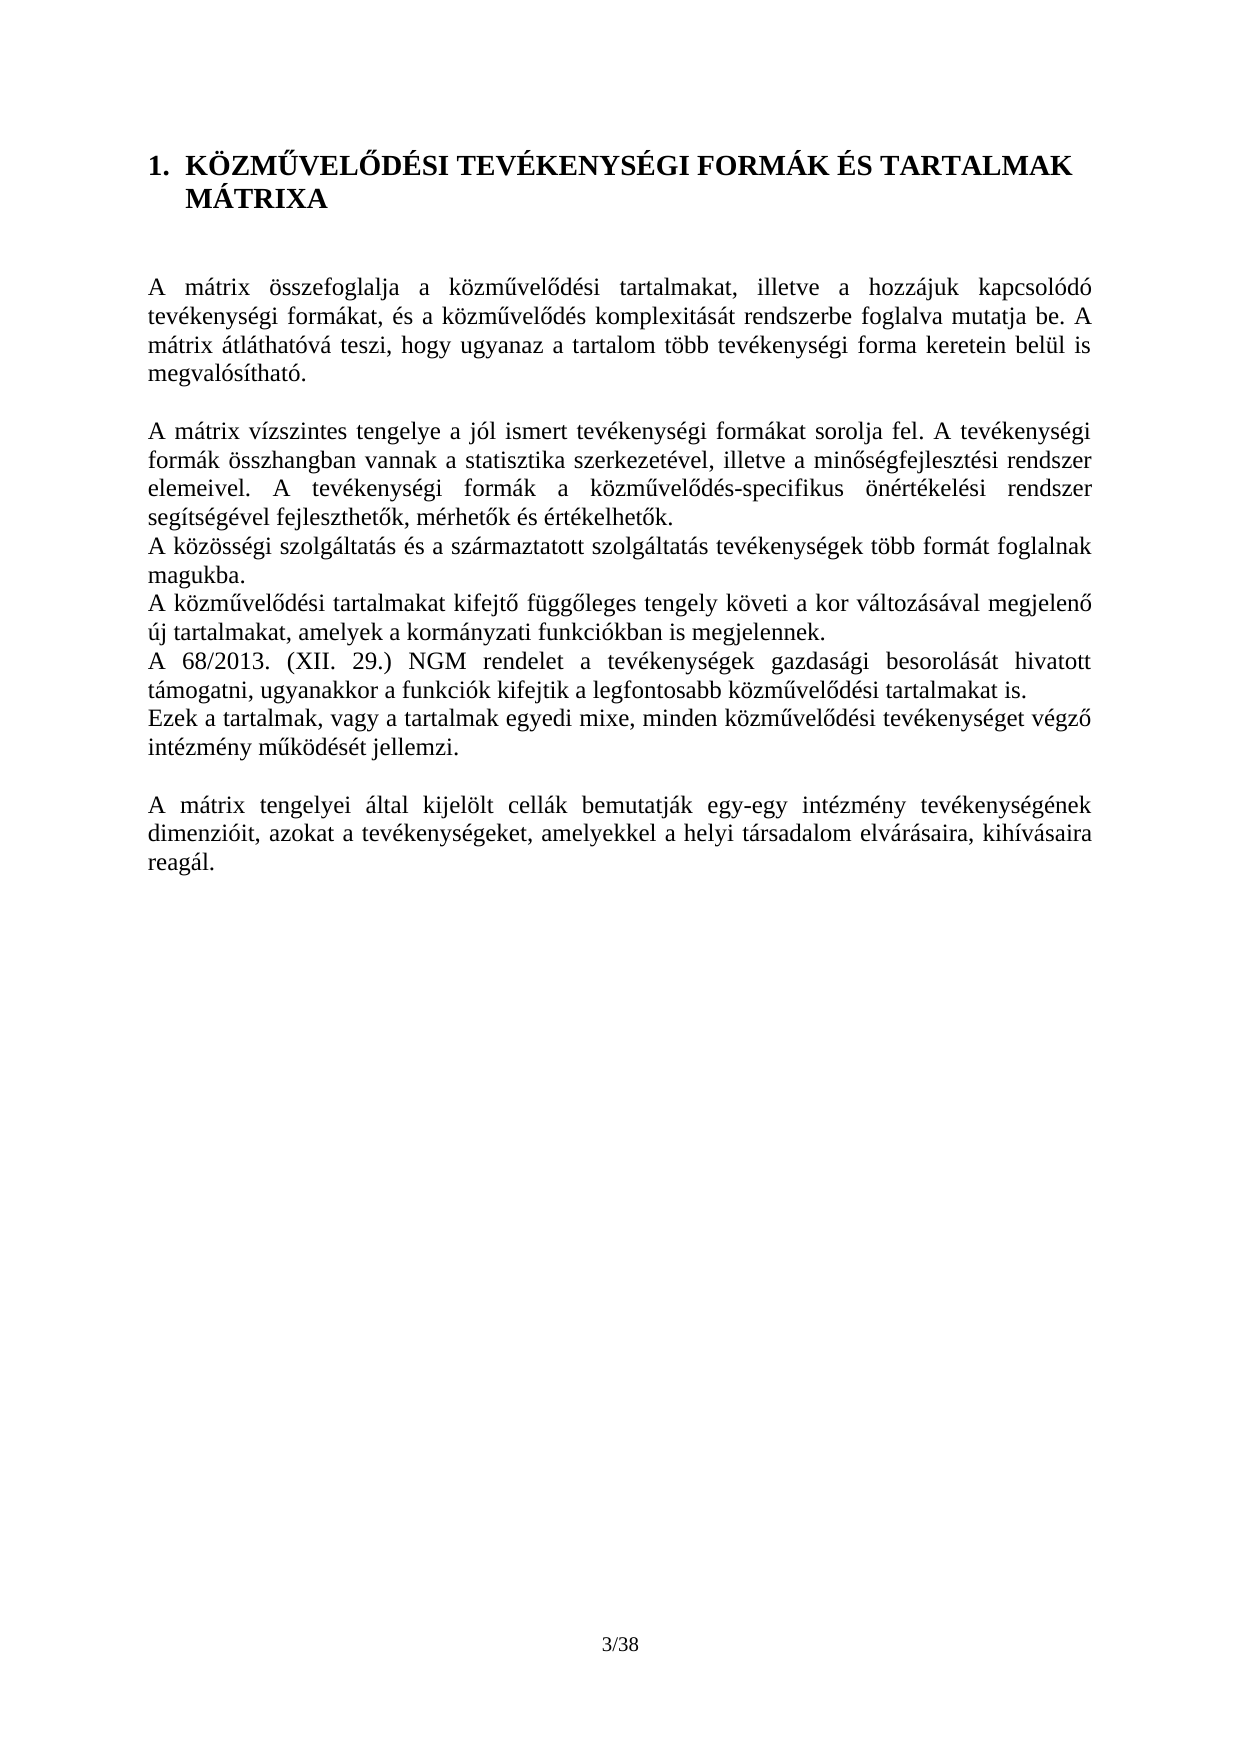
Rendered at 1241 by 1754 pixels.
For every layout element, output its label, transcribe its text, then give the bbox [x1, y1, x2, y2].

text A mátrix vízszintes tengelye a jól ismert tevékenységi formákat sorolja fel. A tevékenységi formák összhangban vannak a statisztika szerkezetével, illetve a minőségfejlesztési rendszer elemeivel. A tevékenységi formák a közművelődés-specifikus önértékelési rendszer segítségével fejleszthetők, mérhetők és értékelhetők. [148, 416, 1093, 531]
text A közművelődési tartalmakat kifejtő függőleges tengely követi a kor változásával megjelenő új tartalmakat, amelyek a kormányzati funkciókban is megjelennek. [148, 588, 1093, 646]
text A közösségi szolgáltatás és a származtatott szolgáltatás tevékenységek több formát foglalnak magukba. [148, 531, 1093, 588]
subtitle KÖZMŰVELŐDÉSI TEVÉKENYSÉGI FORMÁK ÉS TARTALMAK MÁTRIXA [148, 148, 1093, 215]
text Ezek a tartalmak, vagy a tartalmak egyedi mixe, minden közművelődési tevékenységet végző intézmény működését jellemzi. [148, 703, 1093, 761]
text A 68/2013. (XII. 29.) NGM rendelet a tevékenységek gazdasági besorolását hivatott támogatni, ugyanakkor a funkciók kifejtik a legfontosabb közművelődési tartalmakat is. [148, 646, 1093, 703]
text A mátrix tengelyei által kijelölt cellák bemutatják egy-egy intézmény tevékenységének dimenzióit, azokat a tevékenységeket, amelyekkel a helyi társadalom elvárásaira, kihívásaira reagál. [148, 790, 1093, 876]
text A mátrix összefoglalja a közművelődési tartalmakat, illetve a hozzájuk kapcsolódó tevékenységi formákat, és a közművelődés komplexitását rendszerbe foglalva mutatja be. A mátrix átláthatóvá teszi, hogy ugyanaz a tartalom több tevékenységi forma keretein belül is megvalósítható. [148, 272, 1093, 387]
